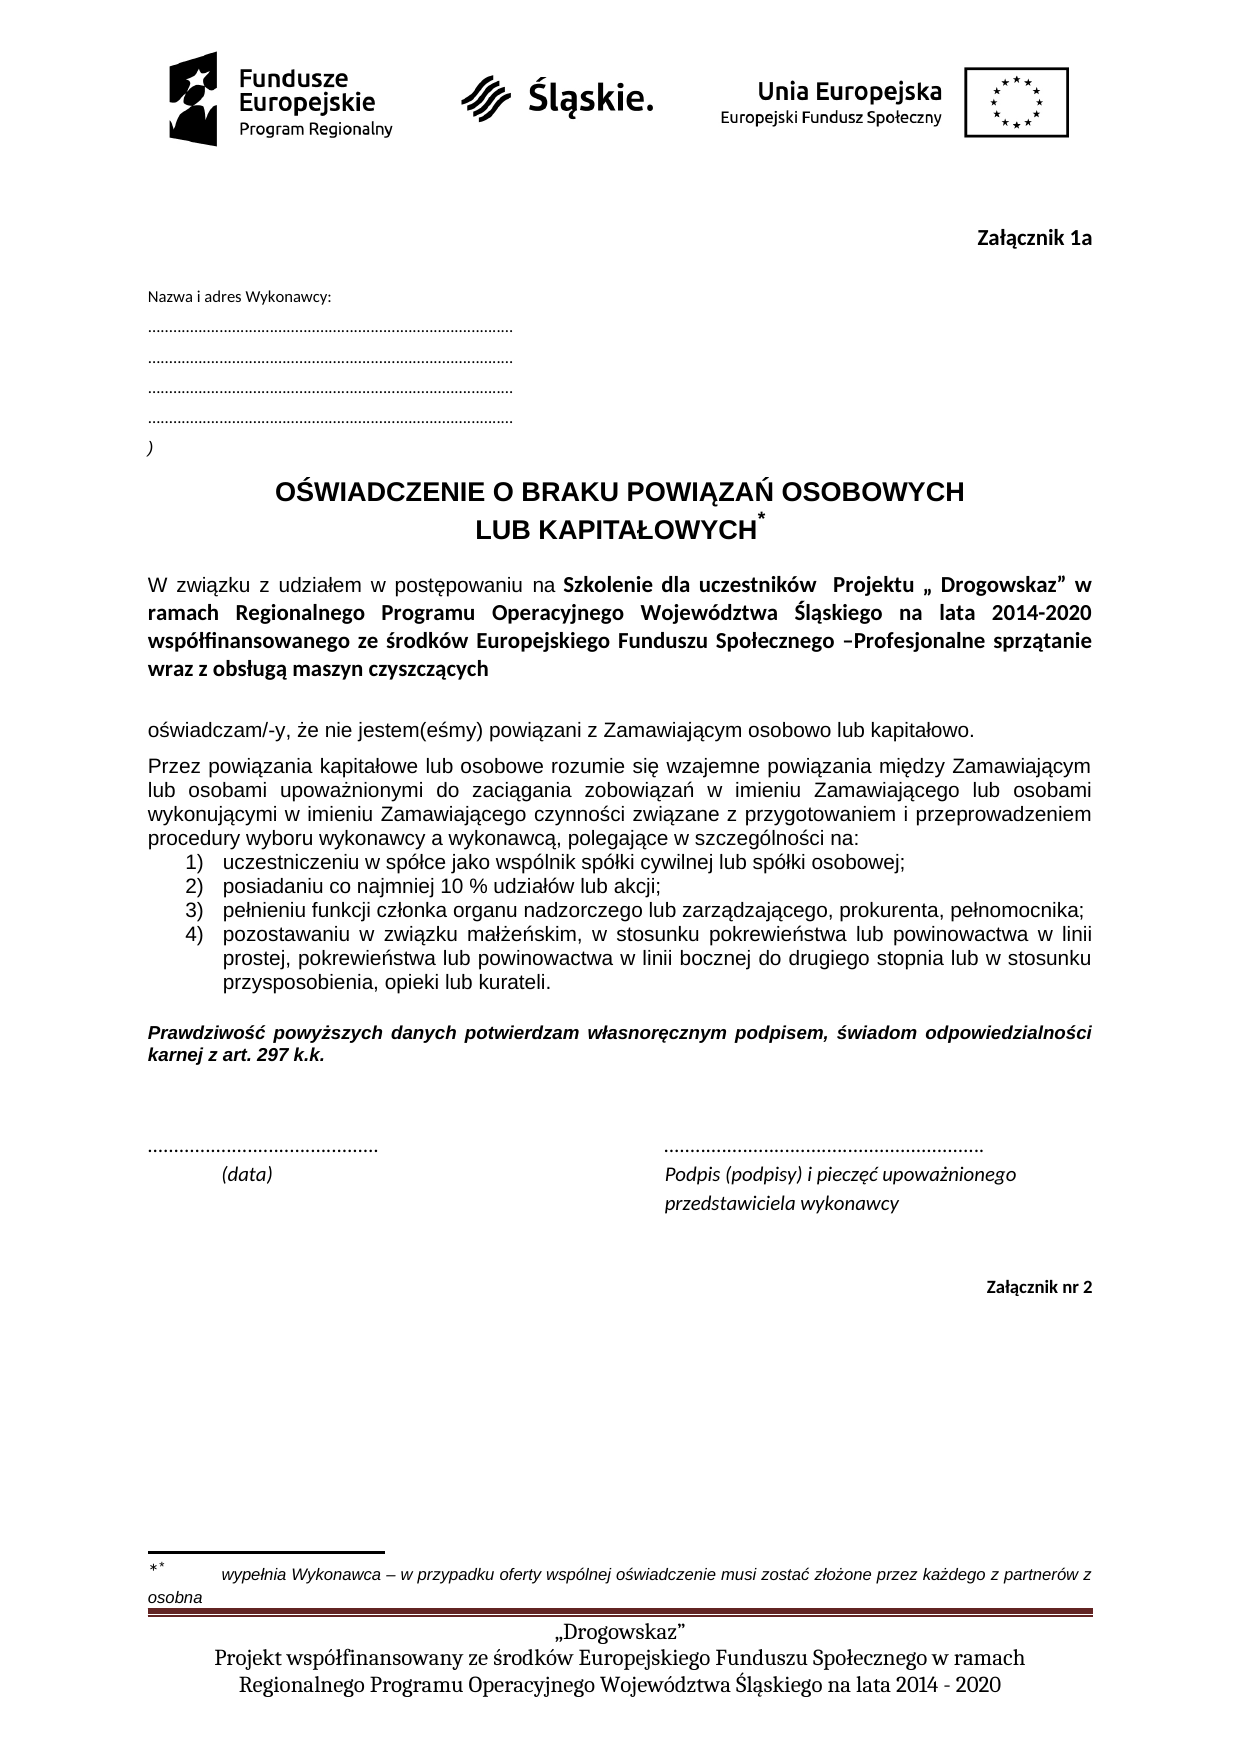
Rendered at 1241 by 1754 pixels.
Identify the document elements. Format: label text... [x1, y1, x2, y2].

text ............................................ ............................................................. [148, 1132, 1093, 1157]
text ....................................................................................... [148, 408, 1093, 428]
text Nazwa i adres Wykonawcy: [148, 286, 1093, 306]
list pełnieniu funkcji członka organu nadzorczego lub zarządzającego, prokurenta, pełnomocnika; [185, 898, 1093, 922]
text W związku z udziałem w postępowaniu na Szkolenie dla uczestników Projektu „ Drogowskaz” w ramach Regionalnego Programu Operacyjnego Województwa Śląskiego na lata 2014-2020 współfinansowanego ze środków Europejskiego Funduszu Społecznego –Profesjonalne sprzątanie wraz z obsługą maszyn czyszczących [148, 570, 1093, 682]
text Przez powiązania kapitałowe lub osobowe rozumie się wzajemne powiązania między Zamawiającym lub osobami upoważnionymi do zaciągania zobowiązań w imieniu Zamawiającego lub osobami wykonującymi w imieniu Zamawiającego czynności związane z przygotowaniem i przeprowadzeniem procedury wyboru wykonawcy a wykonawcą, polegające w szczególności na: [148, 754, 1093, 850]
text Załącznik 1a [148, 223, 1093, 251]
text (data) Podpis (podpisy) i pieczęć upoważnionego przedstawiciela wykonawcy [221, 1161, 1093, 1216]
list posiadaniu co najmniej 10 % udziałów lub akcji; [185, 874, 1093, 898]
list pozostawaniu w związku małżeńskim, w stosunku pokrewieństwa lub powinowactwa w linii prostej, pokrewieństwa lub powinowactwa w linii bocznej do drugiego stopnia lub w stosunku przysposobienia, opieki lub kurateli. [185, 922, 1093, 994]
text LUB KAPITAŁOWYCH* [148, 508, 1093, 546]
text OŚWIADCZENIE O BRAKU POWIĄZAŃ OSOBOWYCH [148, 476, 1093, 508]
text Załącznik nr 2 [148, 1275, 1093, 1298]
text ....................................................................................... [148, 347, 1093, 367]
text Prawdziwość powyższych danych potwierdzam własnoręcznym podpisem, świadom odpowiedzialności karnej z art. 297 k.k. [148, 1022, 1093, 1065]
picture [147, 29, 1091, 168]
text ) [148, 438, 472, 457]
text ....................................................................................... [148, 377, 1093, 398]
text ....................................................................................... [148, 316, 1093, 337]
text oświadczam/-y, że nie jestem(eśmy) powiązani z Zamawiającym osobowo lub kapitałowo. [148, 718, 1093, 742]
list uczestniczeniu w spółce jako wspólnik spółki cywilnej lub spółki osobowej; [185, 850, 1093, 874]
